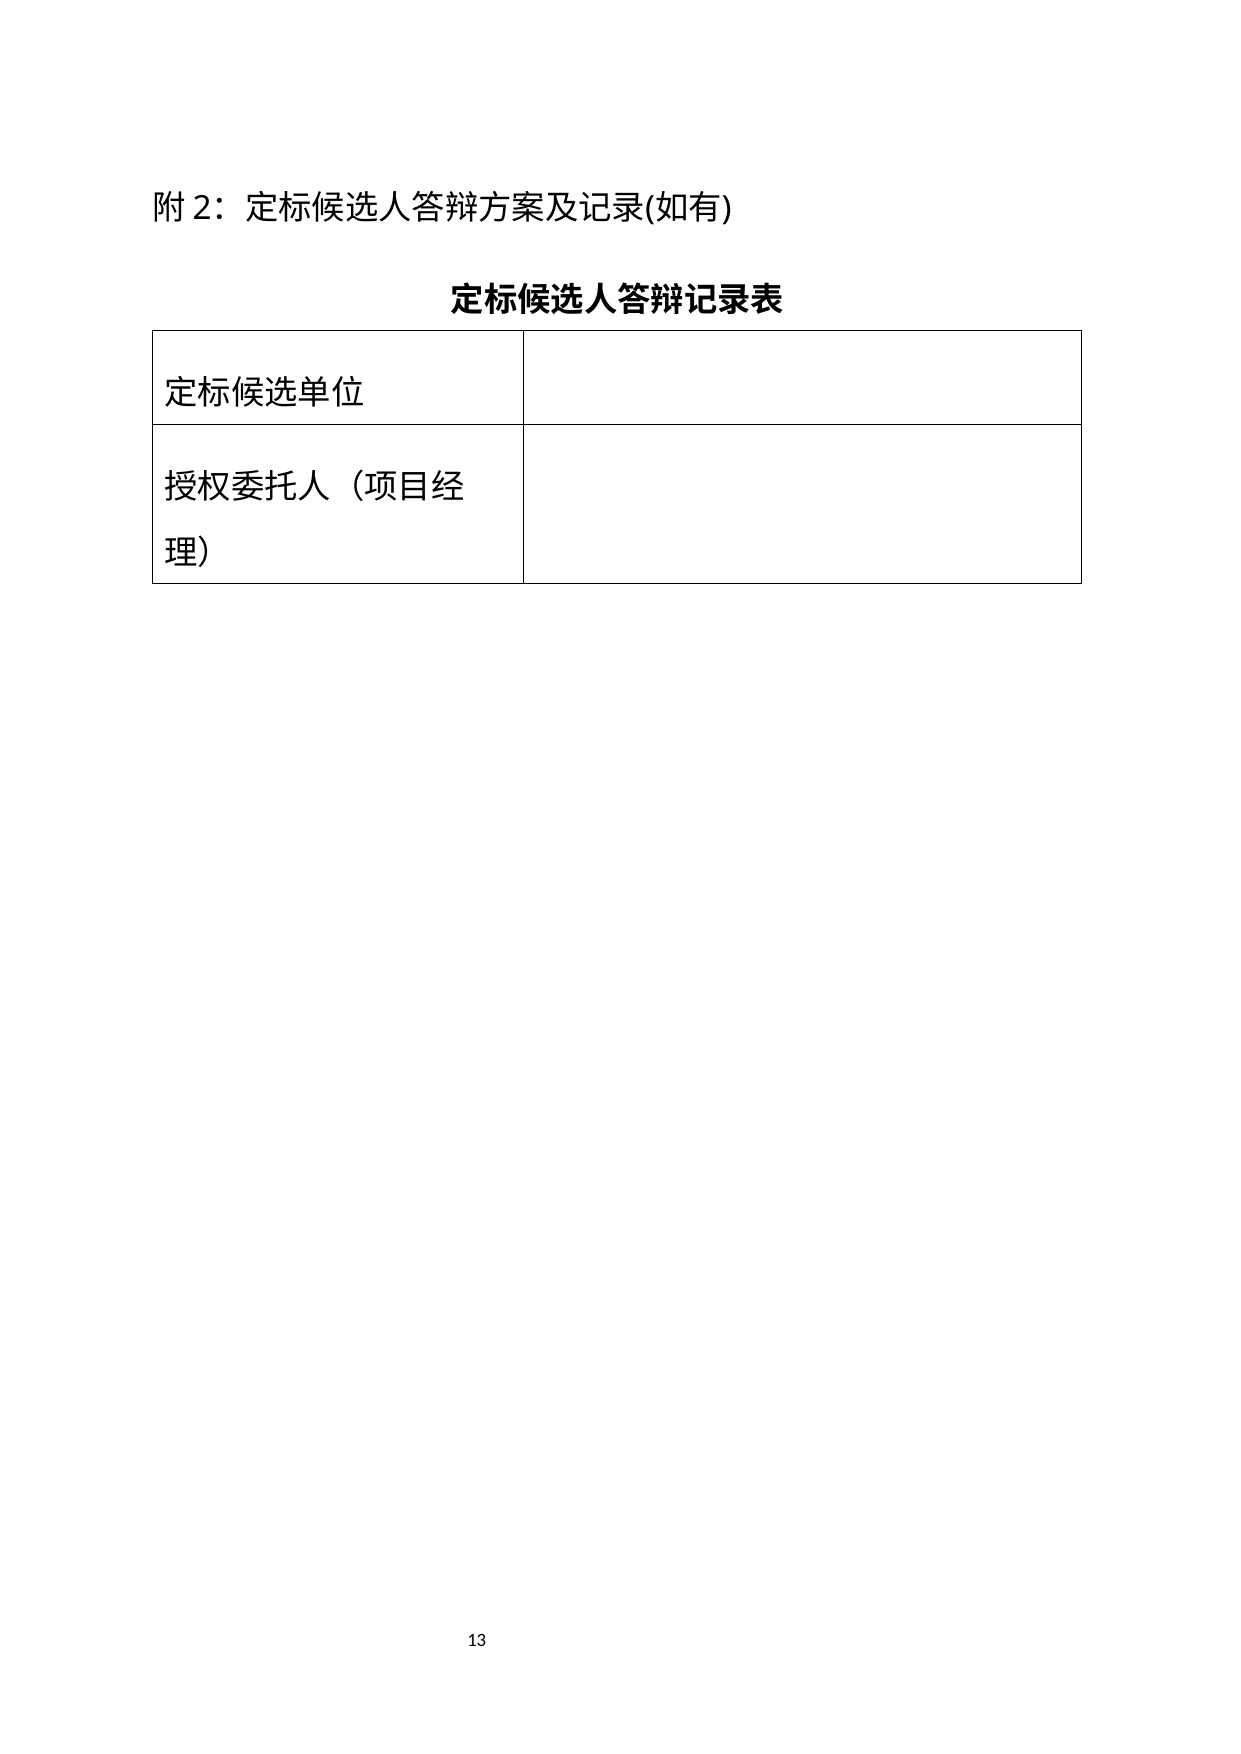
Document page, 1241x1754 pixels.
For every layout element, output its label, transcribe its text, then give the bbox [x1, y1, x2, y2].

text 附2：定标候选人答辩方案及记录(如有) [152, 172, 1082, 238]
table_cell 授权委托人（项目经理） [153, 425, 523, 583]
text 定标候选人答辩记录表 [152, 264, 1082, 330]
table_header 定标候选单位 [153, 331, 523, 423]
table_cell [524, 425, 1081, 583]
table_header [524, 331, 1081, 423]
